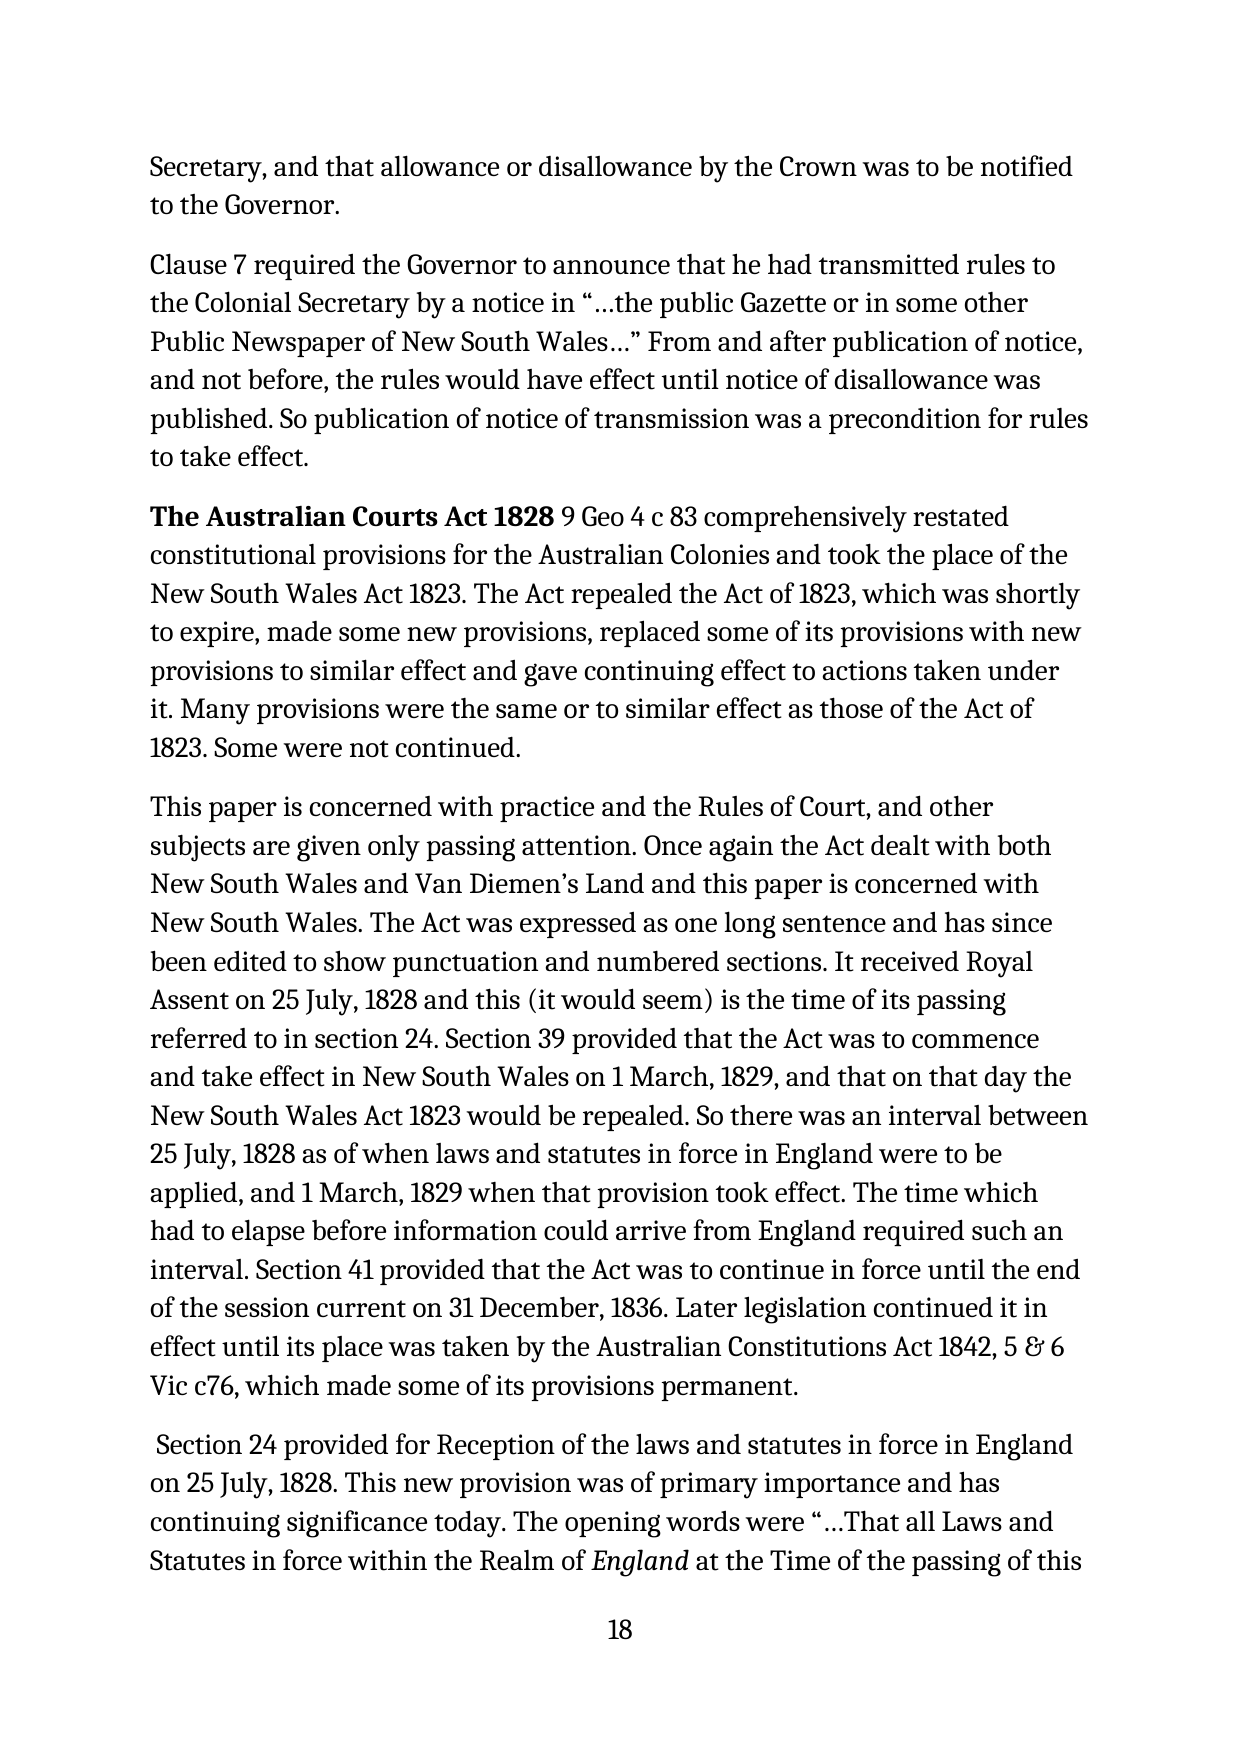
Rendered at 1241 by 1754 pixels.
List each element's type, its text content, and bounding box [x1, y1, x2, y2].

text The Australian Courts Act 1828 9 Geo 4 c 83 comprehensively restated constitutional provisions for the Australian Colonies and took the place of the New South Wales Act 1823. The Act repealed the Act of 1823, which was shortly to expire, made some new provisions, replaced some of its provisions with new provisions to similar effect and gave continuing effect to actions taken under it. Many provisions were the same or to similar effect as those of the Act of 1823. Some were not continued. [150, 500, 1090, 765]
text Clause 7 required the Governor to announce that he had transmitted rules to the Colonial Secretary by a notice in “…the public Gazette or in some other Public Newspaper of New South Wales…” From and after publication of notice, and not before, the rules would have effect until notice of disallowance was published. So publication of notice of transmission was a precondition for rules to take effect. [150, 248, 1090, 474]
text This paper is concerned with practice and the Rules of Court, and other subjects are given only passing attention. Once again the Act dealt with both New South Wales and Van Diemen’s Land and this paper is concerned with New South Wales. The Act was expressed as one long sentence and has since been edited to show punctuation and numbered sections. It received Royal Assent on 25 July, 1828 and this (it would seem) is the time of its passing referred to in section 24. Section 39 provided that the Act was to commence and take effect in New South Wales on 1 March, 1829, and that on that day the New South Wales Act 1823 would be repealed. So there was an interval between 25 July, 1828 as of when laws and statutes in force in England were to be applied, and 1 March, 1829 when that provision took effect. The time which had to elapse before information could arrive from England required such an interval. Section 41 provided that the Act was to continue in force until the end of the session current on 31 December, 1836. Later legislation continued it in effect until its place was taken by the Australian Constitutions Act 1842, 5 & 6 Vic c76, which made some of its provisions permanent. [150, 791, 1090, 1402]
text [150, 150, 1090, 222]
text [150, 1428, 1090, 1577]
